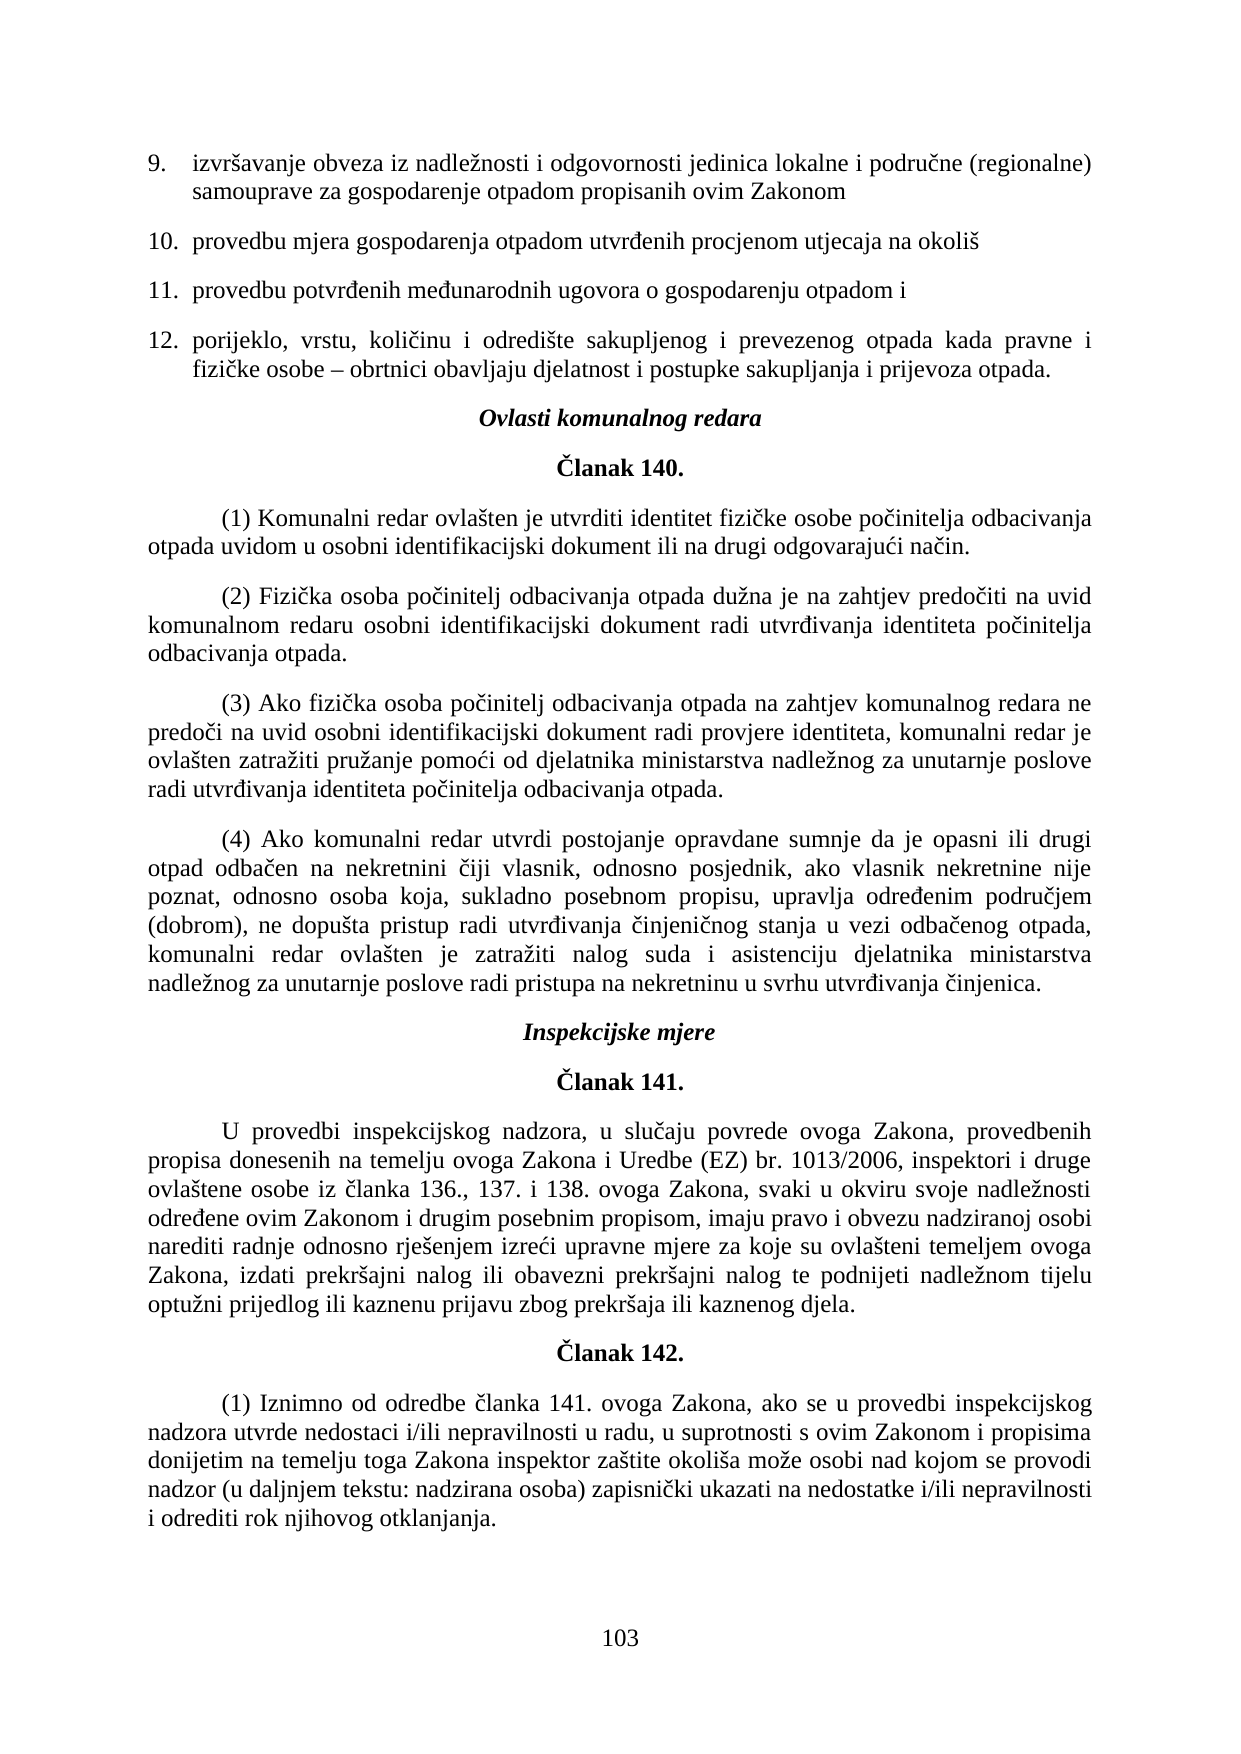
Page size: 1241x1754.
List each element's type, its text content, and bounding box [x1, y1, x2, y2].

list porijeklo, vrstu, količinu i odredište sakupljenog i prevezenog otpada kada pravne i fizičke osobe – obrtnici obavljaju djelatnost i postupke sakupljanja i prijevoza otpada. [148, 325, 1093, 383]
text Članak 140. [148, 453, 1093, 482]
text Inspekcijske mjere [148, 1017, 1093, 1046]
text (1) Iznimno od odredbe članka 141. ovoga Zakona, ako se u provedbi inspekcijskog nadzora utvrde nedostaci i/ili nepravilnosti u radu, u suprotnosti s ovim Zakonom i propisima donijetim na temelju toga Zakona inspektor zaštite okoliša može osobi nad kojom se provodi nadzor (u daljnjem tekstu: nadzirana osoba) zapisnički ukazati na nedostatke i/ili nepravilnosti i odrediti rok njihovog otklanjanja. [148, 1388, 1093, 1532]
text Članak 142. [148, 1338, 1093, 1367]
text U provedbi inspekcijskog nadzora, u slučaju povrede ovoga Zakona, provedbenih propisa donesenih na temelju ovoga Zakona i Uredbe (EZ) br. 1013/2006, inspektori i druge ovlaštene osobe iz članka 136., 137. i 138. ovoga Zakona, svaki u okviru svoje nadležnosti određene ovim Zakonom i drugim posebnim propisom, imaju pravo i obvezu nadziranoj osobi narediti radnje odnosno rješenjem izreći upravne mjere za koje su ovlašteni temeljem ovoga Zakona, izdati prekršajni nalog ili obavezni prekršajni nalog te podnijeti nadležnom tijelu optužni prijedlog ili kaznenu prijavu zbog prekršaja ili kaznenog djela. [148, 1116, 1093, 1318]
text (3) Ako fizička osoba počinitelj odbacivanja otpada na zahtjev komunalnog redara ne predoči na uvid osobni identifikacijski dokument radi provjere identiteta, komunalni redar je ovlašten zatražiti pružanje pomoći od djelatnika ministarstva nadležnog za unutarnje poslove radi utvrđivanja identiteta počinitelja odbacivanja otpada. [148, 688, 1093, 803]
list provedbu potvrđenih međunarodnih ugovora o gospodarenju otpadom i [148, 276, 1093, 304]
list izvršavanje obveza iz nadležnosti i odgovornosti jedinica lokalne i područne (regionalne) samouprave za gospodarenje otpadom propisanih ovim Zakonom [148, 148, 1093, 205]
list provedbu mjera gospodarenja otpadom utvrđenih procjenom utjecaja na okoliš [148, 226, 1093, 255]
text (4) Ako komunalni redar utvrdi postojanje opravdane sumnje da je opasni ili drugi otpad odbačen na nekretnini čiji vlasnik, odnosno posjednik, ako vlasnik nekretnine nije poznat, odnosno osoba koja, sukladno posebnom propisu, upravlja određenim područjem (dobrom), ne dopušta pristup radi utvrđivanja činjeničnog stanja u vezi odbačenog otpada, komunalni redar ovlašten je zatražiti nalog suda i asistenciju djelatnika ministarstva nadležnog za unutarnje poslove radi pristupa na nekretninu u svrhu utvrđivanja činjenica. [148, 824, 1093, 996]
text (2) Fizička osoba počinitelj odbacivanja otpada dužna je na zahtjev predočiti na uvid komunalnom redaru osobni identifikacijski dokument radi utvrđivanja identiteta počinitelja odbacivanja otpada. [148, 581, 1093, 667]
text Ovlasti komunalnog redara [148, 403, 1093, 432]
text (1) Komunalni redar ovlašten je utvrditi identitet fizičke osobe počinitelja odbacivanja otpada uvidom u osobni identifikacijski dokument ili na drugi odgovarajući način. [148, 503, 1093, 560]
text Članak 141. [148, 1067, 1093, 1096]
